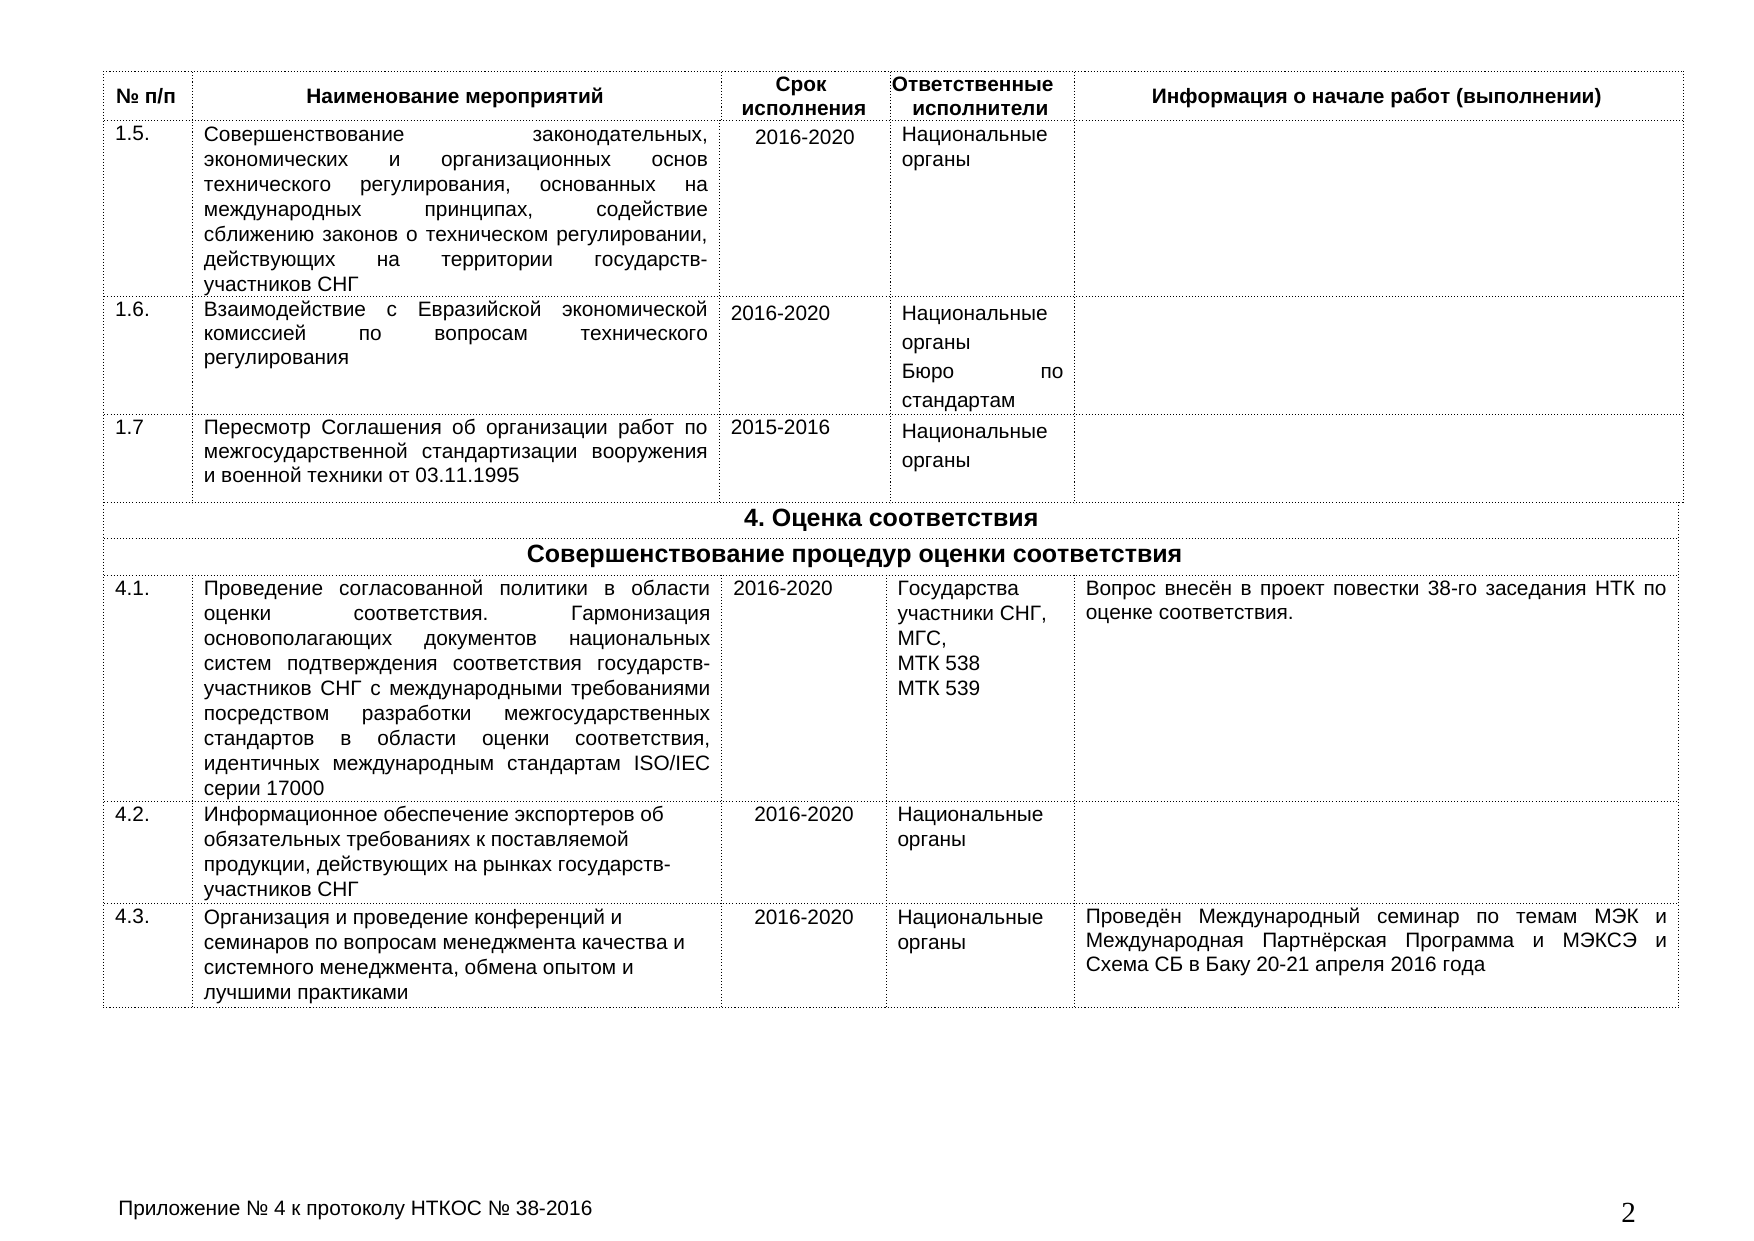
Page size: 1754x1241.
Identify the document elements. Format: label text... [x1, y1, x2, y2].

table_cell 4.2. [104, 801, 192, 903]
table_cell [1074, 296, 1683, 414]
table_cell 2016-2020 [722, 801, 886, 903]
table_cell 4. Оценка соответствия [104, 502, 1679, 538]
table_cell 2016-2020 [722, 575, 886, 801]
table_cell 2015-2016 [719, 414, 890, 502]
table_cell Взаимодействие с Евразийской экономической комиссией по вопросам технического регулирования [193, 296, 719, 414]
table_cell Национальные органы [890, 414, 1074, 502]
table_header Ответственные исполнители [890, 71, 1074, 120]
table_cell [1074, 414, 1683, 502]
table_header Информация о начале работ (выполнении) [1074, 71, 1683, 120]
table_cell Вопрос внесён в проект повестки 38-го заседания НТК по оценке соответствия. [1074, 575, 1679, 801]
table_cell 4.3. [104, 903, 192, 1007]
table_cell Организация и проведение конференций и семинаров по вопросам менеджмента качества и системного менеджмента, обмена опытом и лучшими практиками [193, 903, 722, 1007]
table_cell Национальные органы [890, 120, 1074, 296]
table_cell 1.5. [104, 120, 192, 296]
table_cell Национальные органы Бюро по стандартам [890, 296, 1074, 414]
table_cell 4.1. [104, 575, 192, 801]
table_cell 2016-2020 [719, 120, 890, 296]
table_header Срок исполнения [722, 71, 890, 120]
table_cell Пересмотр Соглашения об организации работ по межгосударственной стандартизации вооружения и военной техники от 03.11.1995 [193, 414, 719, 502]
table_cell [1074, 801, 1679, 903]
table_cell Информационное обеспечение экспортеров об обязательных требованиях к поставляемой продукции, действующих на рынках государств-участников СНГ [193, 801, 722, 903]
table_cell [1074, 120, 1683, 296]
table_cell Национальные органы [886, 903, 1074, 1007]
table_cell 1.7 [104, 414, 192, 502]
table_cell 2016-2020 [719, 296, 890, 414]
table_cell Совершенствование процедур оценки соответствия [104, 538, 1679, 575]
table_cell Национальные органы [886, 801, 1074, 903]
table_cell Совершенствование законодательных, экономических и организационных основ технического регулирования, основанных на международных принципах, содействие сближению законов о техническом регулировании, действующих на территории государств-участников СНГ [193, 120, 719, 296]
table_header Наименование мероприятий [193, 71, 722, 120]
table_cell Проведён Международный семинар по темам МЭК и Международная Партнёрская Программа и МЭКСЭ и Схема СБ в Баку 20-21 апреля 2016 года [1074, 903, 1679, 1007]
table_cell 1.6. [104, 296, 192, 414]
table_cell Государства участники СНГ, МГС, МТК 538 МТК 539 [886, 575, 1074, 801]
table_cell Проведение согласованной политики в области оценки соответствия. Гармонизация основополагающих документов национальных систем подтверждения соответствия государств-участников СНГ с международными требованиями посредством разработки межгосударственных стандартов в области оценки соответствия, идентичных международным стандартам / серии 17000 [193, 575, 722, 801]
table_header № п/п [104, 71, 192, 120]
table_cell 2016-2020 [722, 903, 886, 1007]
